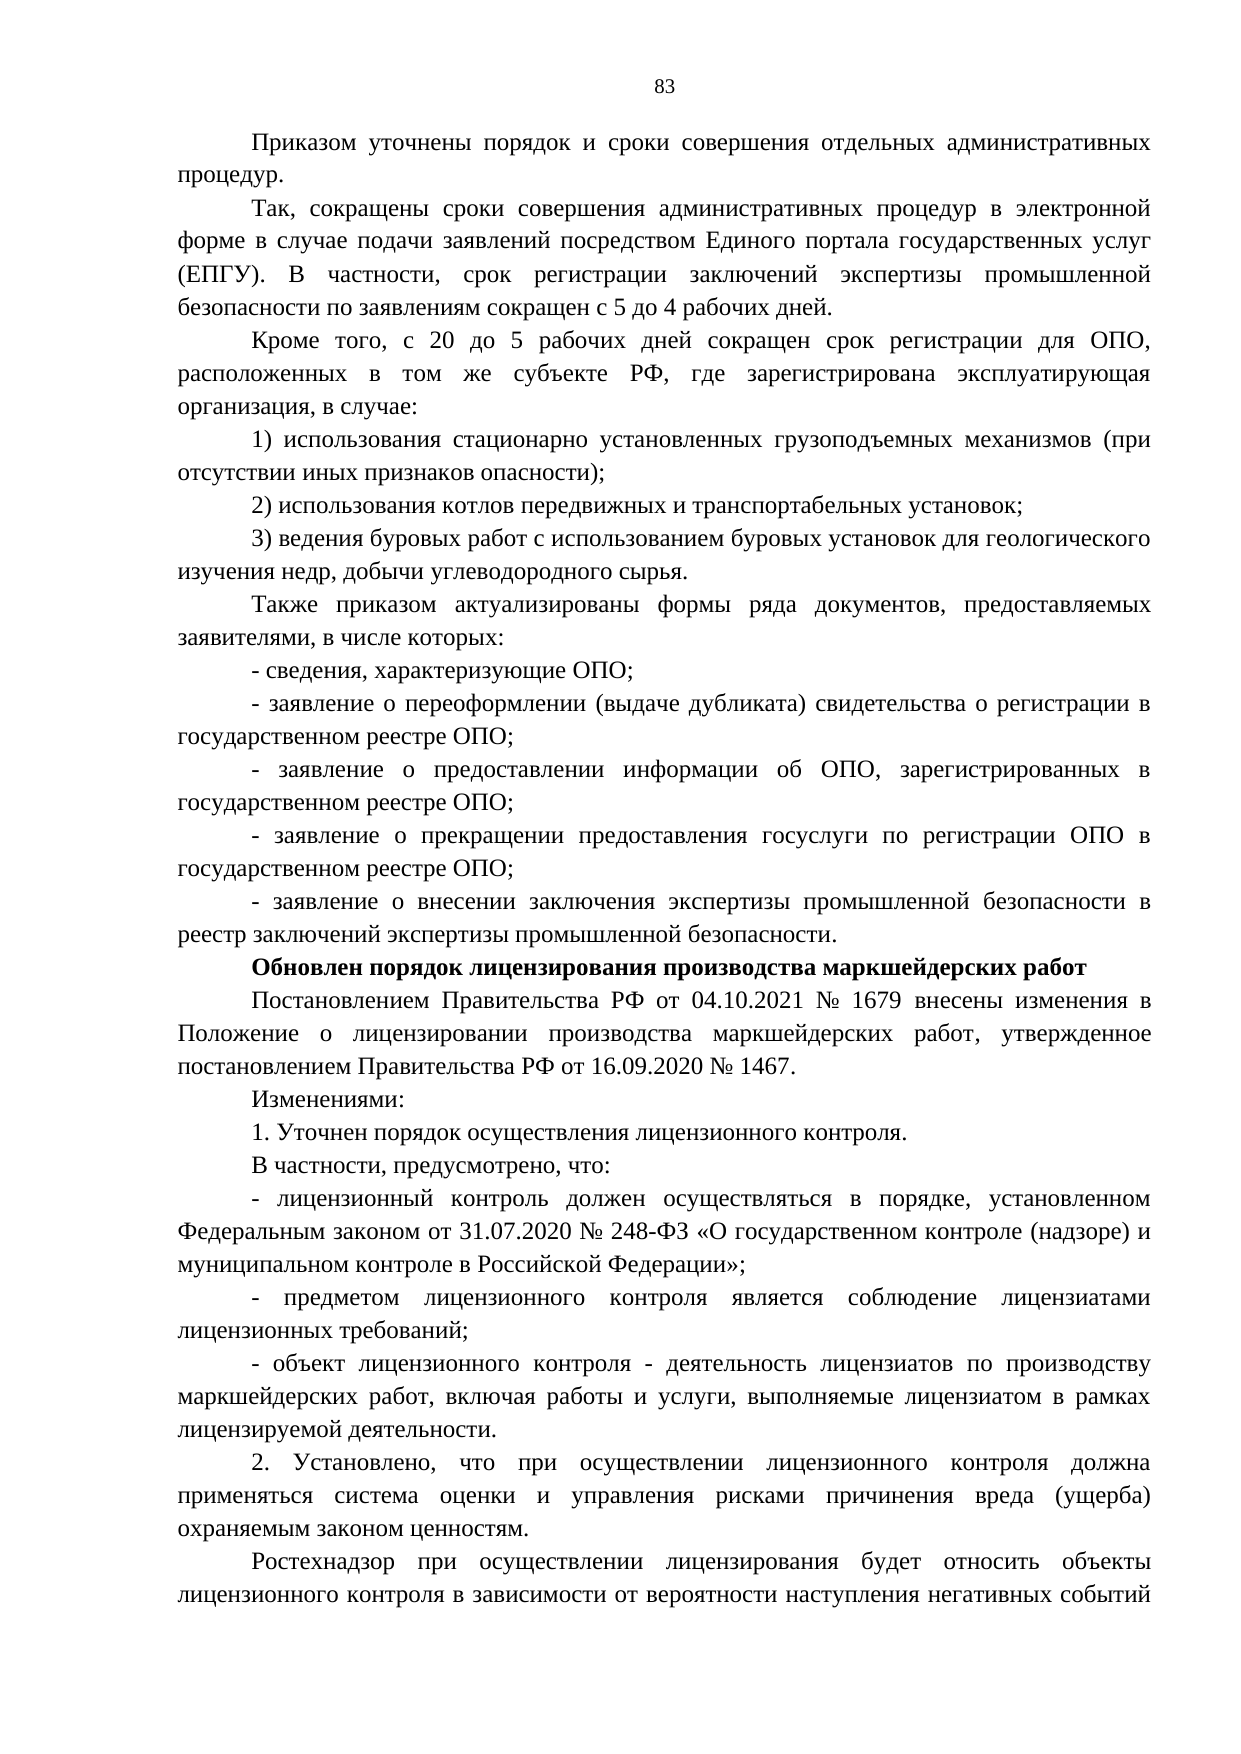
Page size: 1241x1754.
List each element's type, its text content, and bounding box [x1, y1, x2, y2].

text - лицензионный контроль должен осуществляться в порядке, установленном Федеральным законом от 31.07.2020 № 248-ФЗ «О государственном контроле (надзоре) и муниципальном контроле в Российской Федерации»; [177, 1183, 1152, 1278]
text - заявление о прекращении предоставления госуслуги по регистрации ОПО в государственном реестре ОПО; [177, 820, 1152, 882]
text - заявление о предоставлении информации об ОПО, зарегистрированных в государственном реестре ОПО; [177, 754, 1152, 816]
text - предметом лицензионного контроля является соблюдение лицензиатами лицензионных требований; [177, 1282, 1152, 1344]
text 3) ведения буровых работ с использованием буровых установок для геологического изучения недр, добычи углеводородного сырья. [177, 523, 1152, 584]
text Так, сокращены сроки совершения административных процедур в электронной форме в случае подачи заявлений посредством Единого портала государственных услуг (ЕПГУ). В частности, срок регистрации заключений экспертизы промышленной безопасности по заявлениям сокращен с 5 до 4 рабочих дней. [177, 193, 1152, 320]
text Приказом уточнены порядок и сроки совершения отдельных административных процедур. [177, 127, 1152, 188]
text 1. Уточнен порядок осуществления лицензионного контроля. [177, 1117, 1152, 1146]
text Постановлением Правительства РФ от 04.10.2021 № 1679 внесены изменения в Положение о лицензировании производства маркшейдерских работ, утвержденное постановлением Правительства РФ от 16.09.2020 № 1467. [177, 985, 1152, 1080]
text Кроме того, с 20 до 5 рабочих дней сокращен срок регистрации для ОПО, расположенных в том же субъекте РФ, где зарегистрирована эксплуатирующая организация, в случае: [177, 325, 1152, 419]
text Изменениями: [177, 1084, 1152, 1113]
text 2) использования котлов передвижных и транспортабельных установок; [177, 490, 1152, 518]
text - объект лицензионного контроля - деятельность лицензиатов по производству маркшейдерских работ, включая работы и услуги, выполняемые лицензиатом в рамках лицензируемой деятельности. [177, 1348, 1152, 1443]
text - заявление о переоформлении (выдаче дубликата) свидетельства о регистрации в государственном реестре ОПО; [177, 688, 1152, 750]
text 2. Установлено, что при осуществлении лицензионного контроля должна применяться система оценки и управления рисками причинения вреда (ущерба) охраняемым законом ценностям. [177, 1447, 1152, 1542]
text - заявление о внесении заключения экспертизы промышленной безопасности в реестр заключений экспертизы промышленной безопасности. [177, 886, 1152, 948]
text Также приказом актуализированы формы ряда документов, предоставляемых заявителями, в числе которых: [177, 589, 1152, 651]
text - сведения, характеризующие ОПО; [177, 655, 1152, 684]
text 1) использования стационарно установленных грузоподъемных механизмов (при отсутствии иных признаков опасности); [177, 424, 1152, 486]
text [177, 1546, 1152, 1608]
text В частности, предусмотрено, что: [177, 1150, 1152, 1179]
text Обновлен порядок лицензирования производства маркшейдерских работ [177, 952, 1152, 981]
